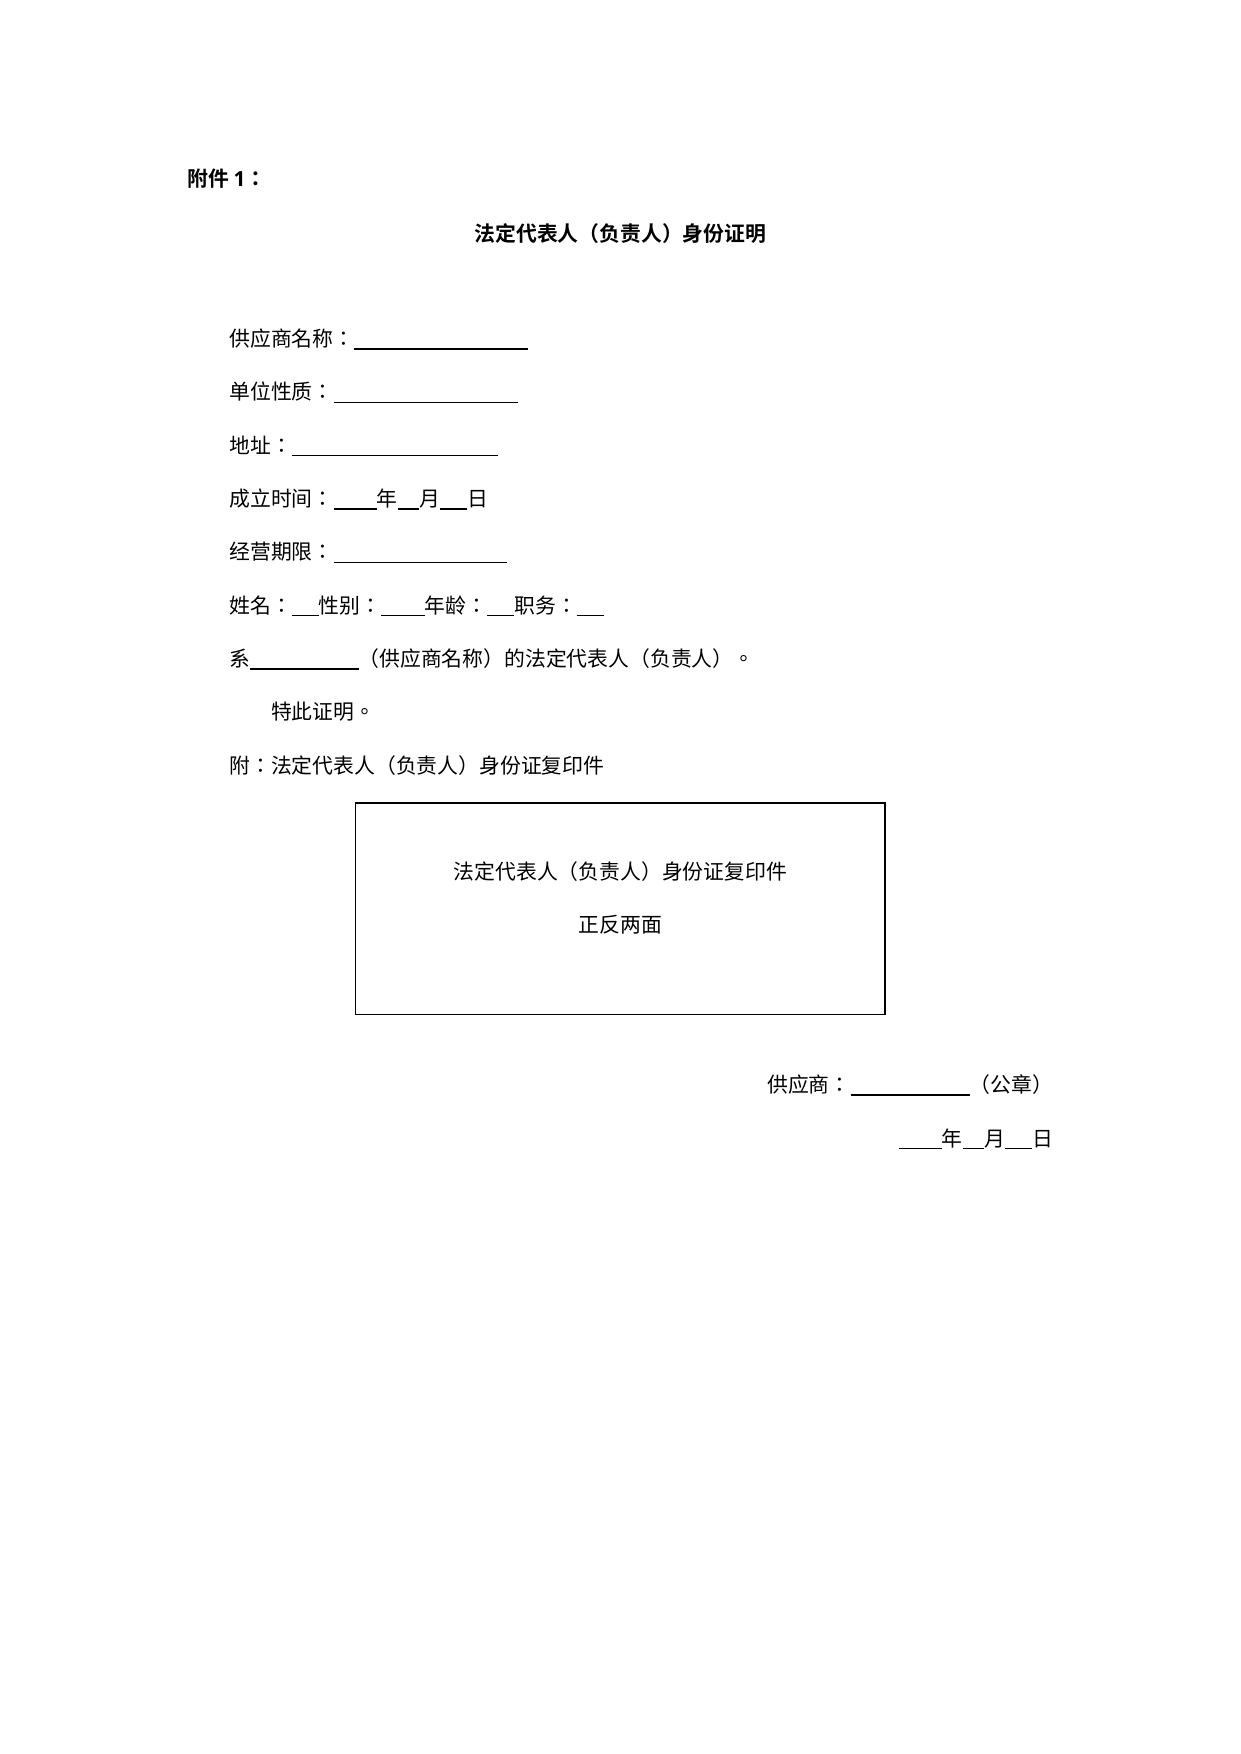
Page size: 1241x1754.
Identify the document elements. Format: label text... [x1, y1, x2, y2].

text 法定代表人（负责人）身份证明 [187, 219, 1053, 248]
text 特此证明。 [187, 695, 1053, 728]
table_header 法定代表人（负责人）身份证复印件 正反两面 [356, 804, 884, 1013]
text 地址： [187, 429, 1053, 461]
text 附：法定代表人（负责人）身份证复印件 [187, 749, 1053, 781]
text 姓名： 性别： 年龄： 职务： [187, 589, 1053, 621]
text 年 月 日 [187, 1122, 1053, 1154]
text 供应商： （公章） [187, 1068, 1053, 1101]
text 系 （供应商名称）的法定代表人（负责人）。 [187, 642, 1053, 674]
text 供应商名称： [187, 322, 1053, 354]
text 附件1： [187, 162, 1053, 194]
text 经营期限： [187, 535, 1053, 568]
text 单位性质： [187, 375, 1053, 408]
text 成立时间： 年 月 日 [187, 482, 1053, 514]
